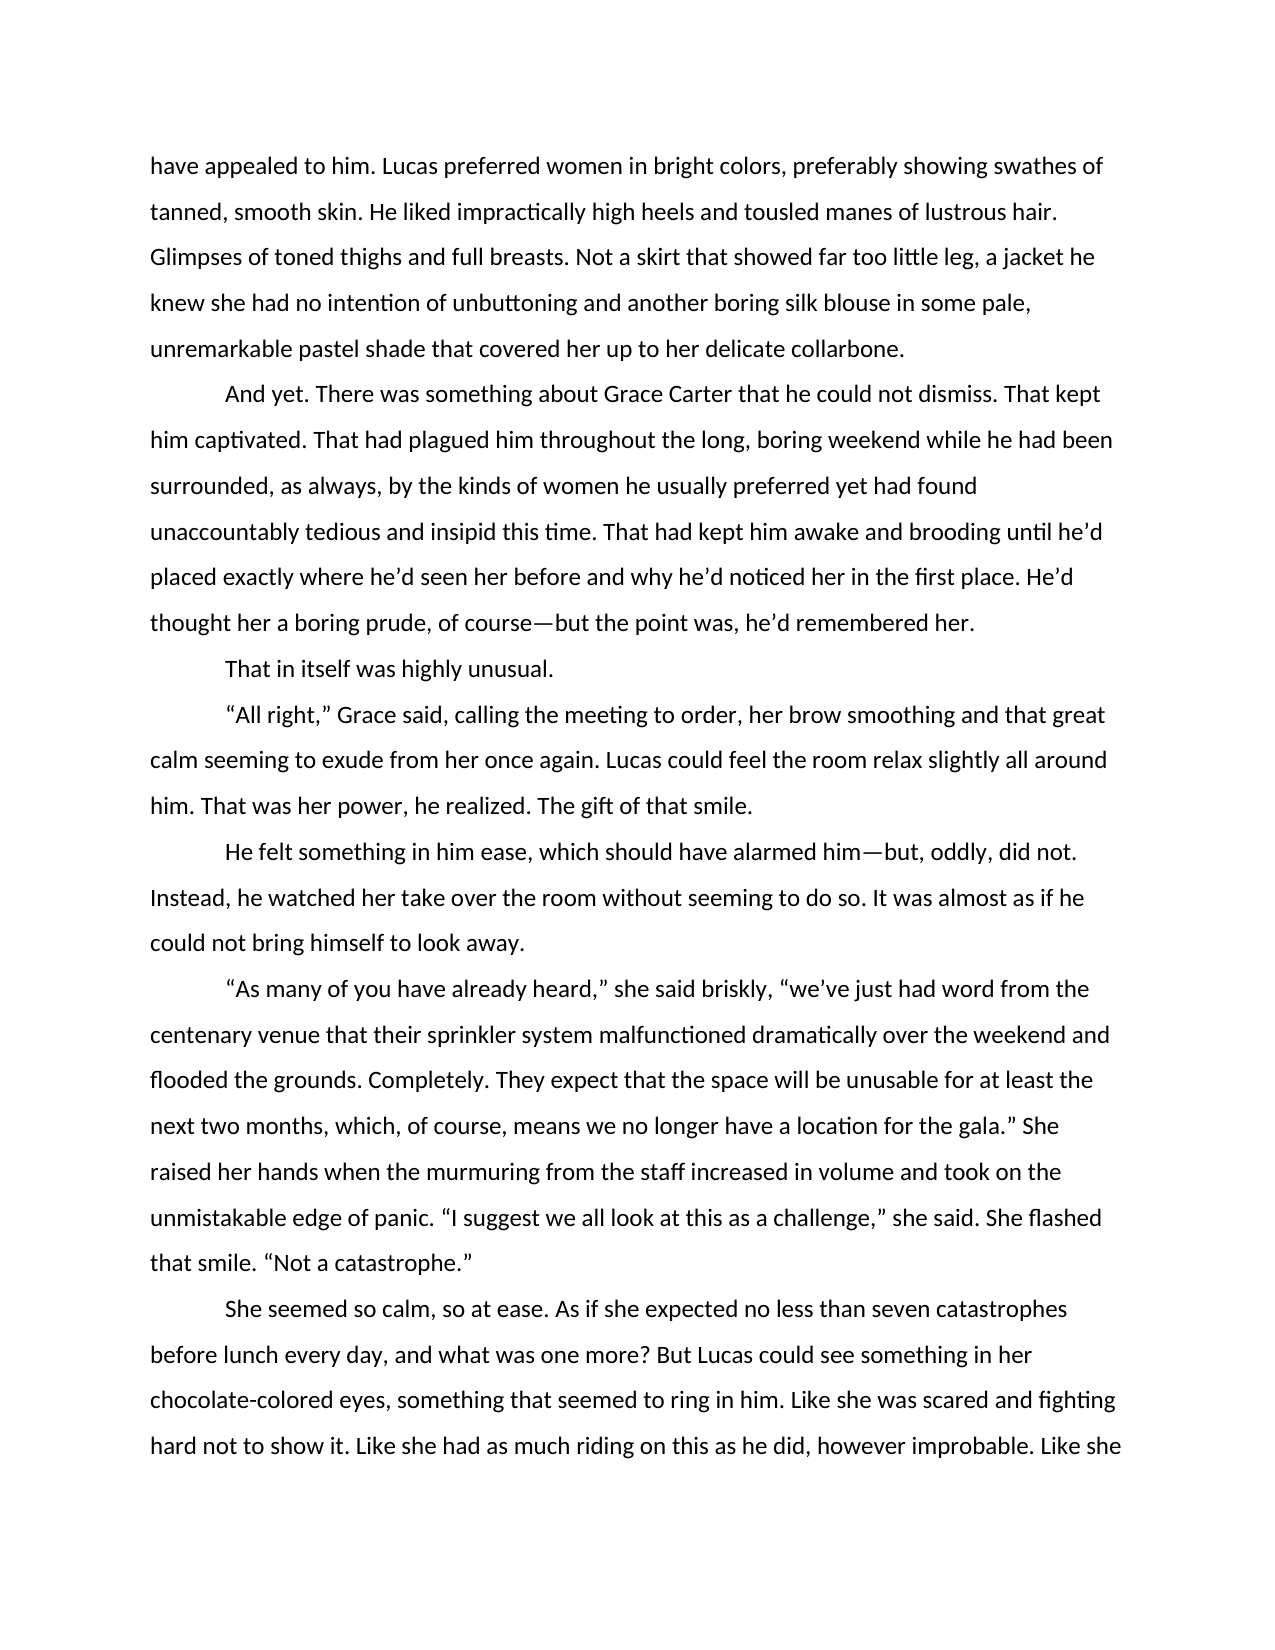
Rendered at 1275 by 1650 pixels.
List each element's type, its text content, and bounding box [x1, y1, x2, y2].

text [150, 1293, 1125, 1461]
text “All right,” Grace said, calling the meeting to order, her brow smoothing and that great calm seeming to exude from her once again. Lucas could feel the room relax slightly all around him. That was her power, he realized. The gift of that smile. [150, 699, 1125, 821]
text That in itself was highly unusual. [150, 653, 1125, 683]
text He felt something in him ease, which should have alarmed him—but, oddly, did not. Instead, he watched her take over the room without seeming to do so. It was almost as if he could not bring himself to look away. [150, 836, 1125, 958]
text And yet. There was something about Grace Carter that he could not dismiss. That kept him captivated. That had plagued him throughout the long, boring weekend while he had been surrounded, as always, by the kinds of women he usually preferred yet had found unaccountably tedious and insipid this time. That had kept him awake and brooding until he’d placed exactly where he’d seen her before and why he’d noticed her in the first place. He’d thought her a boring prude, of course—but the point was, he’d remembered her. [150, 379, 1125, 638]
text “As many of you have already heard,” she said briskly, “we’ve just had word from the centenary venue that their sprinkler system malfunctioned dramatically over the weekend and flooded the grounds. Completely. They expect that the space will be unusable for at least the next two months, which, of course, means we no longer have a location for the gala.” She raised her hands when the murmuring from the staff increased in volume and took on the unmistakable edge of panic. “I suggest we all look at this as a challenge,” she said. She flashed that smile. “Not a catastrophe.” [150, 973, 1125, 1278]
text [150, 150, 1125, 363]
